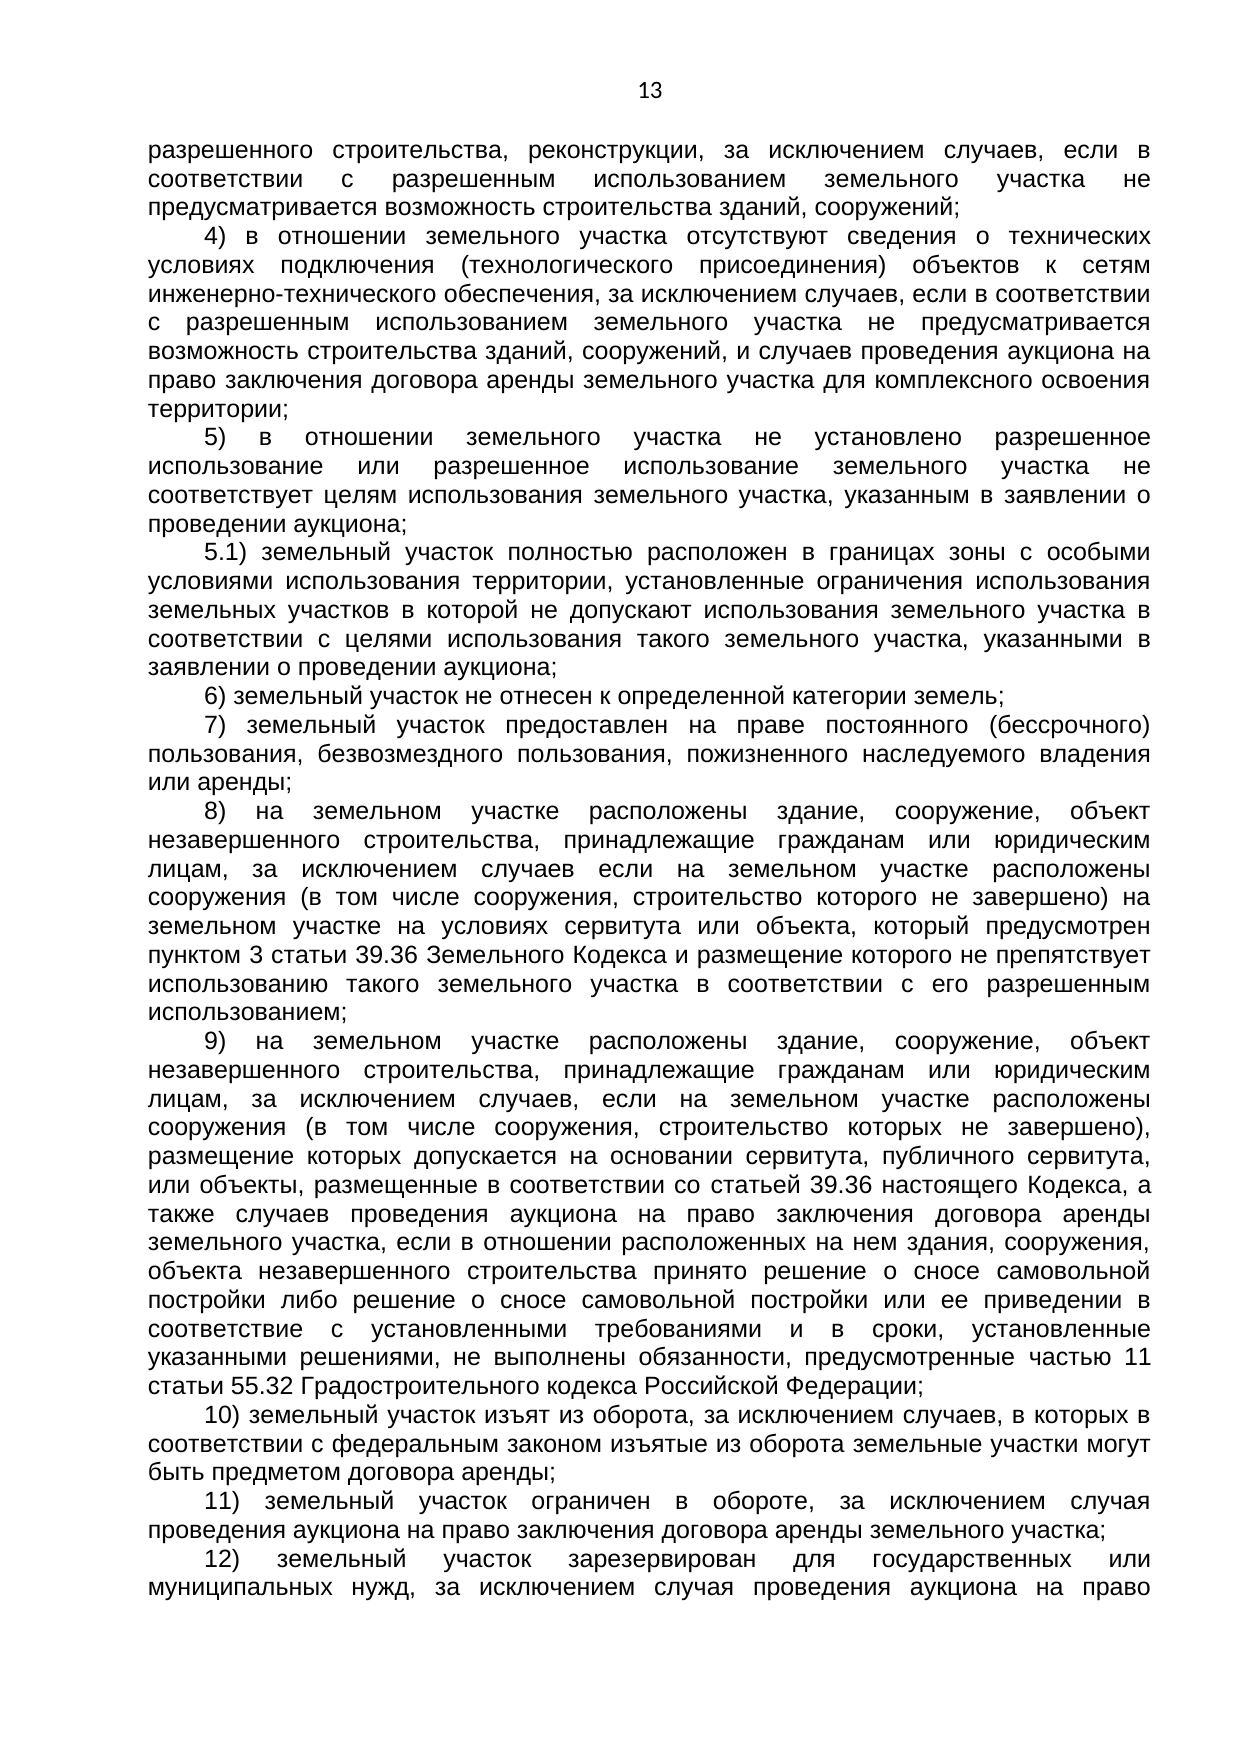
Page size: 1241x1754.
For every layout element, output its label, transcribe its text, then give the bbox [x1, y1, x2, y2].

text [148, 1544, 1152, 1601]
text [148, 135, 1152, 221]
text 4) в отношении земельного участка отсутствуют сведения о технических условиях подключения (технологического присоединения) объектов к сетям инженерно-технического обеспечения, за исключением случаев, если в соответствии с разрешенным использованием земельного участка не предусматривается возможность строительства зданий, сооружений, и случаев проведения аукциона на право заключения договора аренды земельного участка для комплексного освоения территории; [148, 221, 1152, 422]
text 5.1) земельный участок полностью расположен в границах зоны с особыми условиями использования территории, установленные ограничения использования земельных участков в которой не допускают использования земельного участка в соответствии с целями использования такого земельного участка, указанными в заявлении о проведении аукциона; [148, 537, 1152, 681]
text 5) в отношении земельного участка не установлено разрешенное использование или разрешенное использование земельного участка не соответствует целям использования земельного участка, указанным в заявлении о проведении аукциона; [148, 422, 1152, 537]
text 9) на земельном участке расположены здание, сооружение, объект незавершенного строительства, принадлежащие гражданам или юридическим лицам, за исключением случаев, если на земельном участке расположены сооружения (в том числе сооружения, строительство которых не завершено), размещение которых допускается на основании сервитута, публичного сервитута, или объекты, размещенные в соответствии со статьей 39.36 настоящего Кодекса, а также случаев проведения аукциона на право заключения договора аренды земельного участка, если в отношении расположенных на нем здания, сооружения, объекта незавершенного строительства принято решение о сносе самовольной постройки либо решение о сносе самовольной постройки или ее приведении в соответствие с установленными требованиями и в сроки, установленные указанными решениями, не выполнены обязанности, предусмотренные частью 11 статьи 55.32 Градостроительного кодекса Российской Федерации; [148, 1026, 1152, 1400]
text 8) на земельном участке расположены здание, сооружение, объект незавершенного строительства, принадлежащие гражданам или юридическим лицам, за исключением случаев если на земельном участке расположены сооружения (в том числе сооружения, строительство которого не завершено) на земельном участке на условиях сервитута или объекта, который предусмотрен пунктом 3 статьи 39.36 Земельного Кодекса и размещение которого не препятствует использованию такого земельного участка в соответствии с его разрешенным использованием; [148, 796, 1152, 1026]
text 11) земельный участок ограничен в обороте, за исключением случая проведения аукциона на право заключения договора аренды земельного участка; [148, 1486, 1152, 1544]
text 7) земельный участок предоставлен на праве постоянного (бессрочного) пользования, безвозмездного пользования, пожизненного наследуемого владения или аренды; [148, 710, 1152, 796]
text 6) земельный участок не отнесен к определенной категории земель; [148, 681, 1152, 710]
text 10) земельный участок изъят из оборота, за исключением случаев, в которых в соответствии с федеральным законом изъятые из оборота земельные участки могут быть предметом договора аренды; [148, 1400, 1152, 1486]
